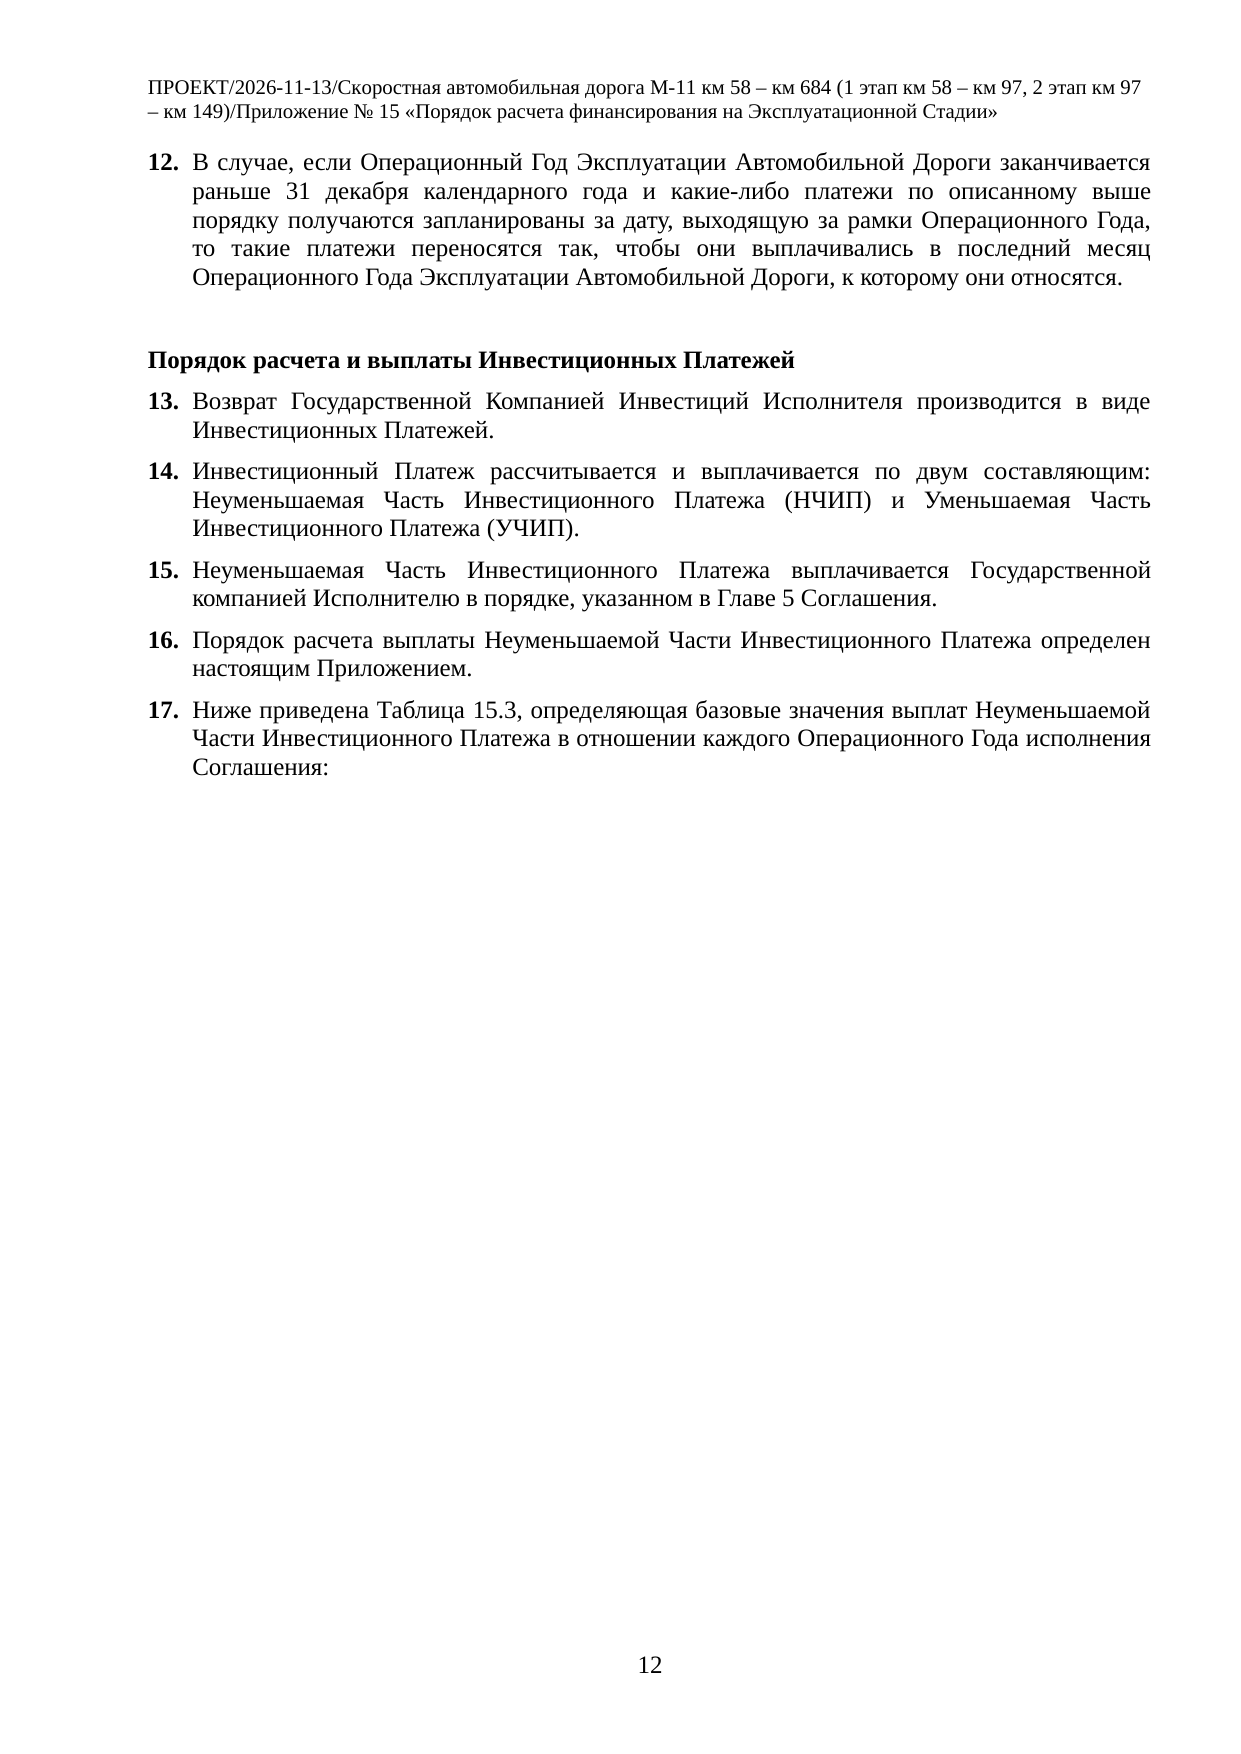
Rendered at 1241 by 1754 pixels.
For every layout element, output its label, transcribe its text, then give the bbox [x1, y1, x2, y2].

list Инвестиционный Платеж рассчитывается и выплачивается по двум составляющим: Неуменьшаемая Часть Инвестиционного Платежа (НЧИП) и Уменьшаемая Часть Инвестиционного Платежа (УЧИП). [148, 456, 1152, 542]
text Порядок расчета и выплаты Инвестиционных Платежей [148, 345, 1152, 373]
list Неуменьшаемая Часть Инвестиционного Платежа выплачивается Государственной компанией Исполнителю в порядке, указанном в Главе 5 Соглашения. [148, 555, 1152, 612]
list Ниже приведена Таблица 15.3, определяющая базовые значения выплат Неуменьшаемой Части Инвестиционного Платежа в отношении каждого Операционного Года исполнения Соглашения: [148, 695, 1152, 781]
list Возврат Государственной Компанией Инвестиций Исполнителя производится в виде Инвестиционных Платежей. [148, 386, 1152, 443]
list В случае, если Операционный Год Эксплуатации Автомобильной Дороги заканчивается раньше 31 декабря календарного года и какие-либо платежи по описанному выше порядку получаются запланированы за дату, выходящую за рамки Операционного Года, то такие платежи переносятся так, чтобы они выплачивались в последний месяц Операционного Года Эксплуатации Автомобильной Дороги, к которому они относятся. [148, 147, 1152, 291]
list Порядок расчета выплаты Неуменьшаемой Части Инвестиционного Платежа определен настоящим Приложением. [148, 625, 1152, 682]
